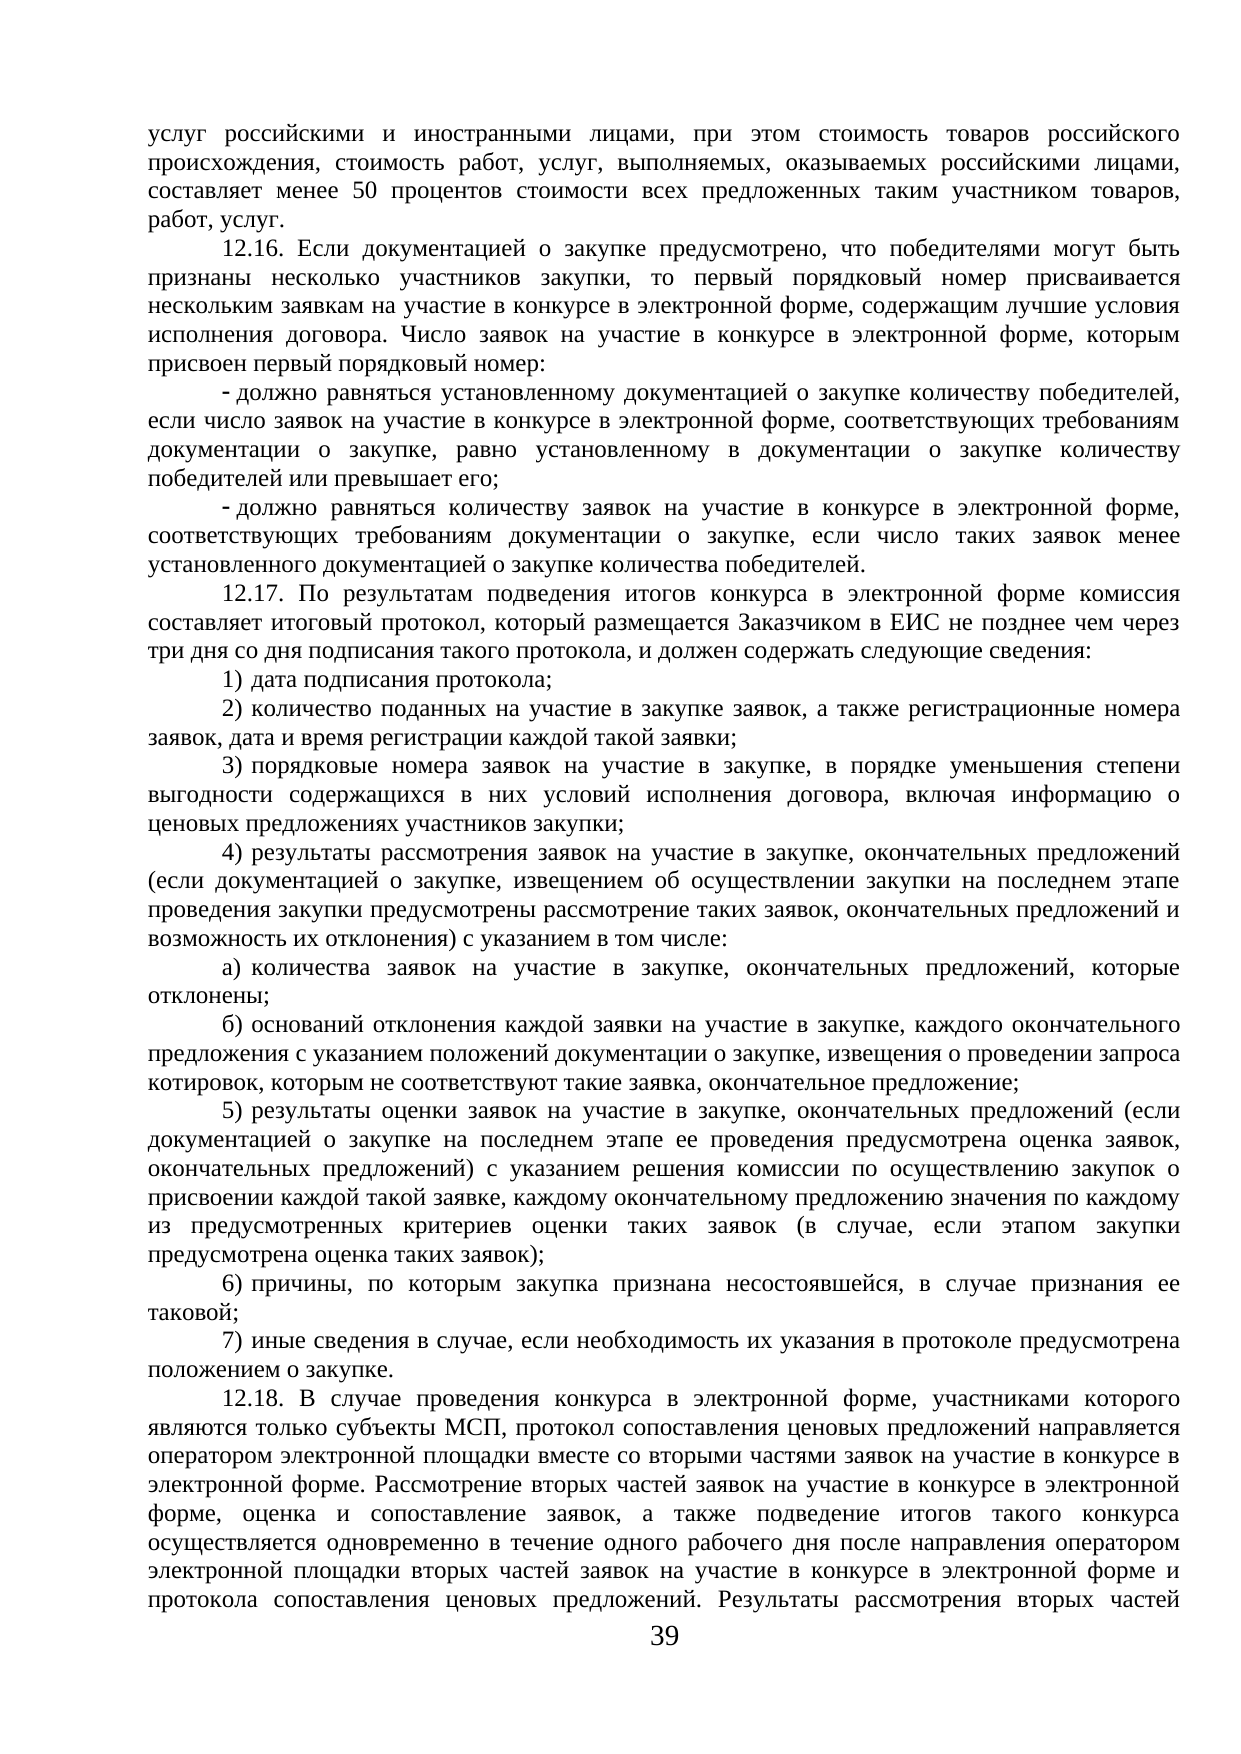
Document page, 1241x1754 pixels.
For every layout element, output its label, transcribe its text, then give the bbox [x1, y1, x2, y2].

text 12.17. По результатам подведения итогов конкурса в электронной форме комиссия составляет итоговый протокол, который размещается Заказчиком в ЕИС не позднее чем через три дня со дня подписания такого протокола, и должен содержать следующие сведения: [148, 578, 1181, 664]
list порядковые номера заявок на участие в закупке, в порядке уменьшения степени выгодности содержащихся в них условий исполнения договора, включая информацию о ценовых предложениях участников закупки; [148, 751, 1181, 837]
list оснований отклонения каждой заявки на участие в закупке, каждого окончательного предложения с указанием положений документации о закупке, извещения о проведении запроса котировок, которым не соответствуют такие заявка, окончательное предложение; [148, 1009, 1181, 1096]
list причины, по которым закупка признана несостоявшейся, в случае признания ее таковой; [148, 1268, 1181, 1326]
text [148, 1383, 1181, 1613]
list количество поданных на участие в закупке заявок, а также регистрационные номера заявок, дата и время регистрации каждой такой заявки; [148, 693, 1181, 751]
list должно равняться установленному документацией о закупке количеству победителей, если число заявок на участие в конкурсе в электронной форме, соответствующих требованиям документации о закупке, равно установленному в документации о закупке количеству победителей или превышает его; [148, 377, 1181, 492]
list результаты рассмотрения заявок на участие в закупке, окончательных предложений (если документацией о закупке, извещением об осуществлении закупки на последнем этапе проведения закупки предусмотрены рассмотрение таких заявок, окончательных предложений и возможность их отклонения) с указанием в том числе: [148, 837, 1181, 952]
list результаты оценки заявок на участие в закупке, окончательных предложений (если документацией о закупке на последнем этапе ее проведения предусмотрена оценка заявок, окончательных предложений) с указанием решения комиссии по осуществлению закупок о присвоении каждой такой заявке, каждому окончательному предложению значения по каждому из предусмотренных критериев оценки таких заявок (в случае, если этапом закупки предусмотрена оценка таких заявок); [148, 1096, 1181, 1268]
list дата подписания протокола; [148, 664, 1181, 693]
list должно равняться количеству заявок на участие в конкурсе в электронной форме, соответствующих требованиям документации о закупке, если число таких заявок менее установленного документацией о закупке количества победителей. [148, 492, 1181, 578]
text 12.16. Если документацией о закупке предусмотрено, что победителями могут быть признаны несколько участников закупки, то первый порядковый номер присваивается нескольким заявкам на участие в конкурсе в электронной форме, содержащим лучшие условия исполнения договора. Число заявок на участие в конкурсе в электронной форме, которым присвоен первый порядковый номер: [148, 233, 1181, 377]
list количества заявок на участие в закупке, окончательных предложений, которые отклонены; [148, 952, 1181, 1009]
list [148, 118, 1181, 233]
list иные сведения в случае, если необходимость их указания в протоколе предусмотрена положением о закупке. [148, 1326, 1181, 1383]
